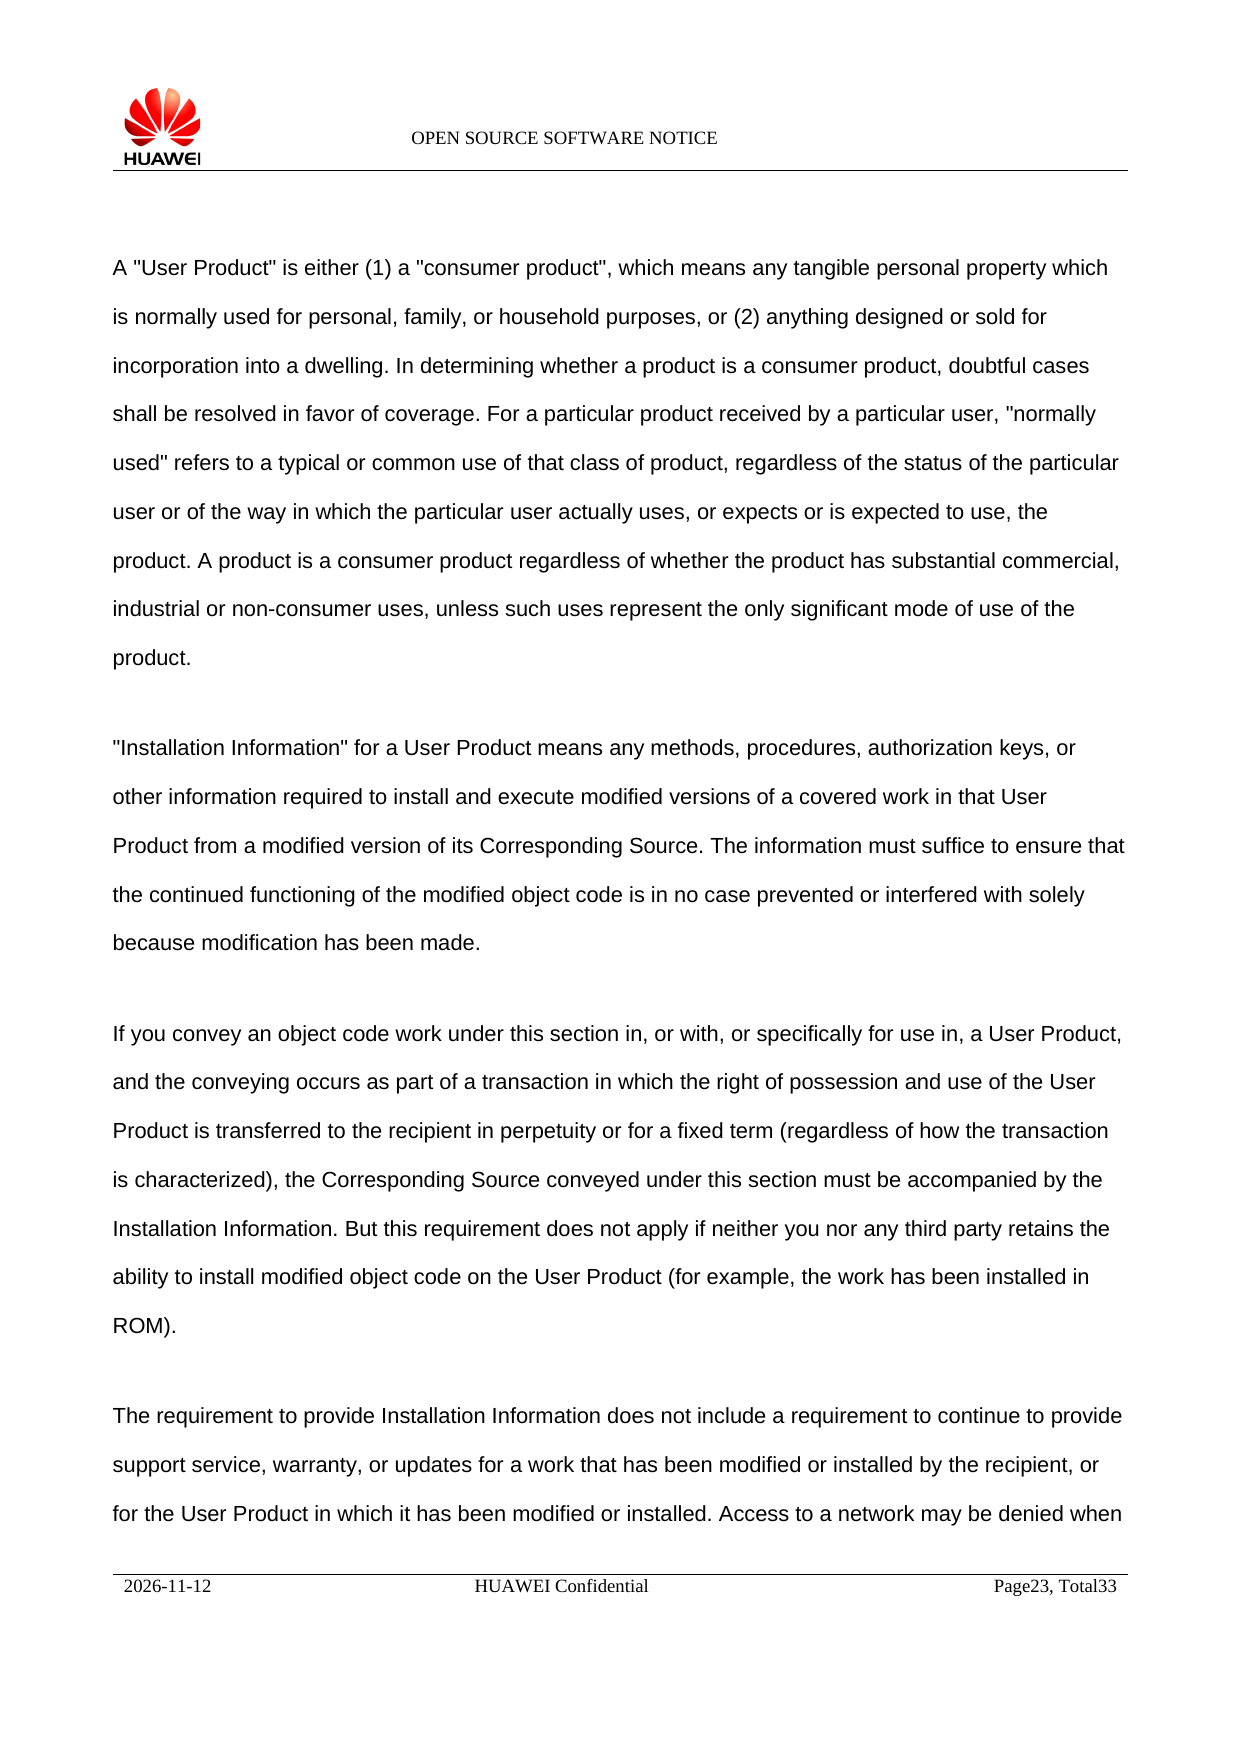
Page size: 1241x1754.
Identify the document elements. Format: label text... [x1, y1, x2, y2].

text If you convey an object code work under this section in, or with, or specifically for use in, a User Product, and the conveying occurs as part of a transaction in which the right of possession and use of the User Product is transferred to the recipient in perpetuity or for a fixed term (regardless of how the transaction is characterized), the Corresponding Source conveyed under this section must be accompanied by the Installation Information. But this requirement does not apply if neither you nor any third party retains the ability to install modified object code on the User Product (for example, the work has been installed in ROM). [112, 1017, 1128, 1342]
picture [124, 88, 201, 165]
text A "User Product" is either (1) a "consumer product", which means any tangible personal property which is normally used for personal, family, or household purposes, or (2) anything designed or sold for incorporation into a dwelling. In determining whether a product is a consumer product, doubtful cases shall be resolved in favor of coverage. For a particular product received by a particular user, "normally used" refers to a typical or common use of that class of product, regardless of the status of the particular user or of the way in which the particular user actually uses, or expects or is expected to use, the product. A product is a consumer product regardless of whether the product has substantial commercial, industrial or non-consumer uses, unless such uses represent the only significant mode of use of the product. [112, 251, 1128, 674]
text "Installation Information" for a User Product means any methods, procedures, authorization keys, or other information required to install and execute modified versions of a covered work in that User Product from a modified version of its Corresponding Source. The information must suffice to ensure that the continued functioning of the modified object code is in no case prevented or interfered with solely because modification has been made. [112, 732, 1128, 959]
